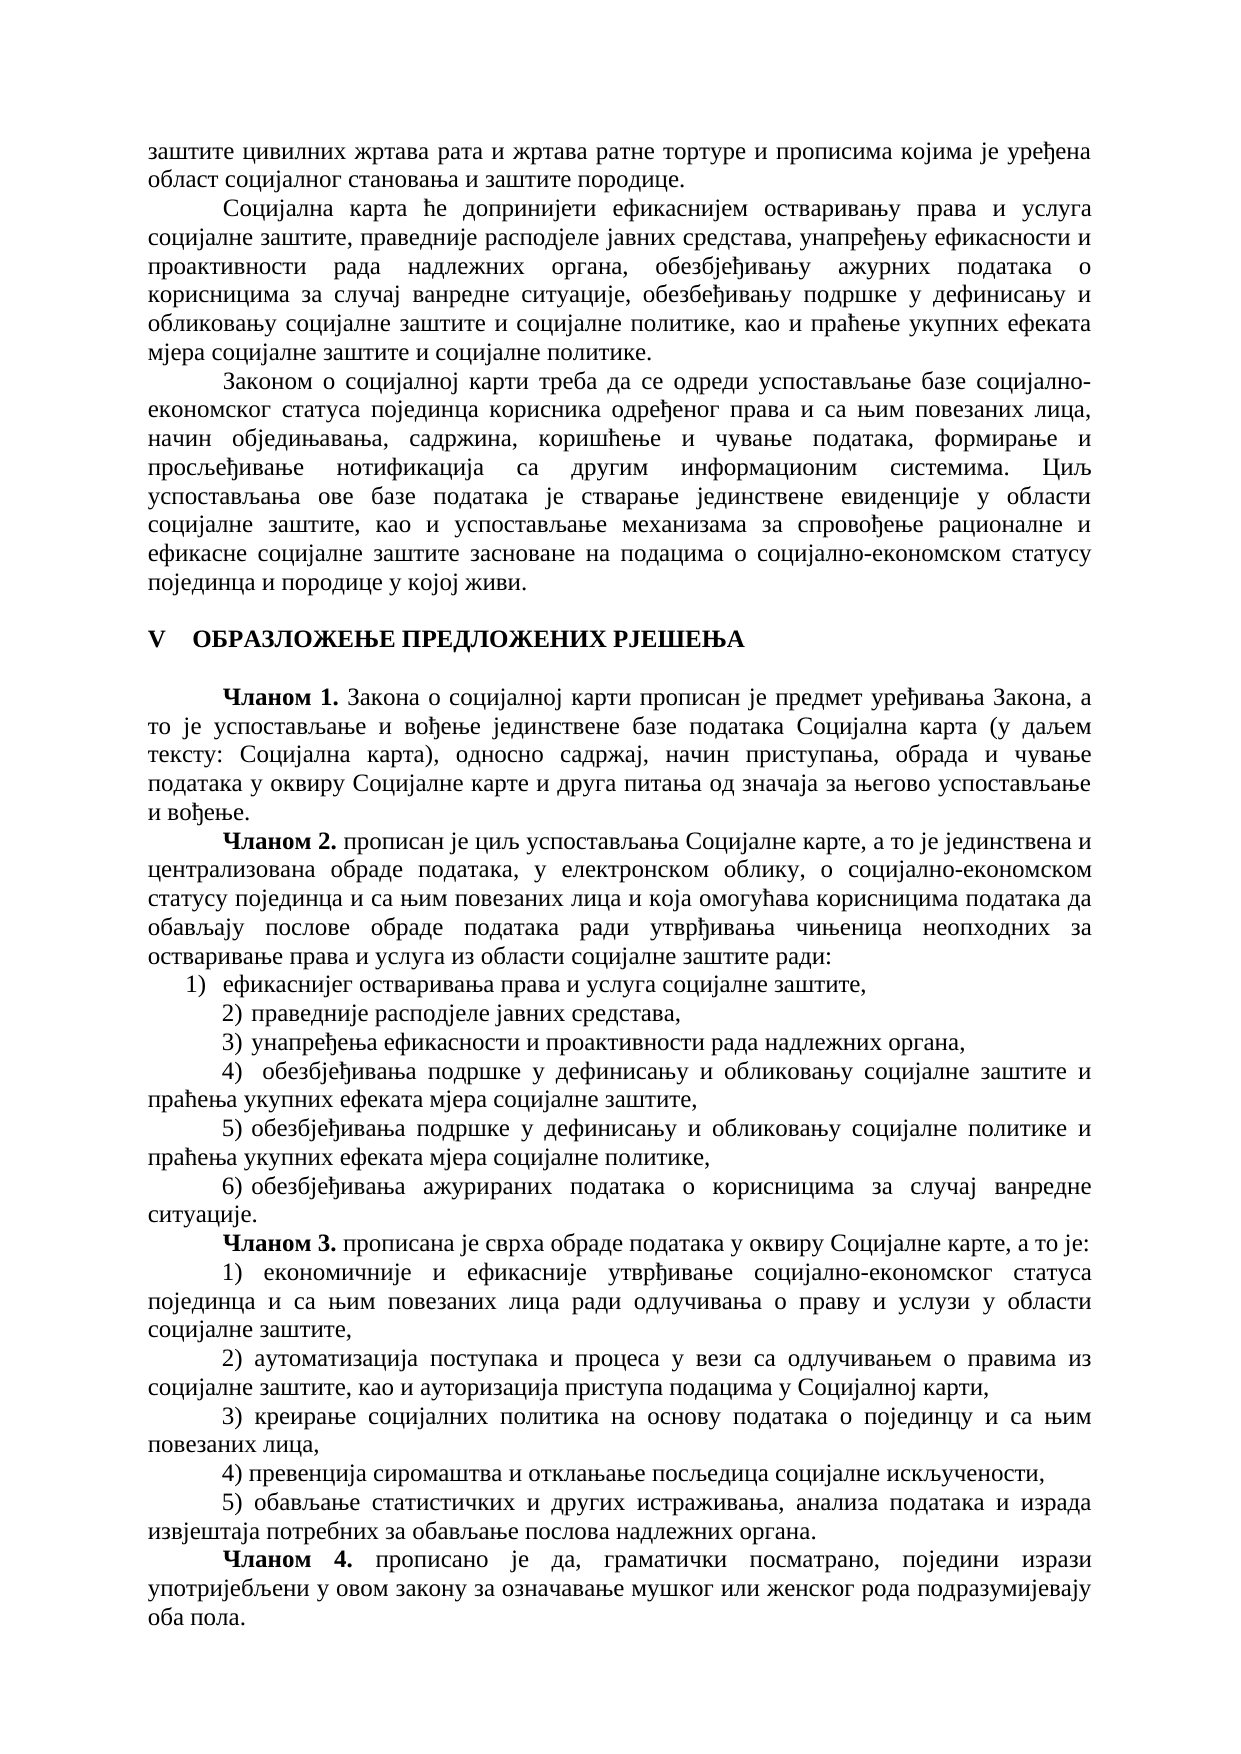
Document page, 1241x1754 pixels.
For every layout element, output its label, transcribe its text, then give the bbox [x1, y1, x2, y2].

text Чланом 1. Закона о социјалној карти прописан је предмет уређивања Закона, a то је успостављање и вођење јединствене базе података Социјална карта (у даљем тексту: Социјална карта), односно садржај, начин приступања, обрада и чување података у оквиру Социјалне карте и друга питања од значаја за његово успостављање и вођење. [148, 682, 1092, 826]
list праведније расподjеле јавних средстава, [148, 998, 1092, 1027]
text 5) обављање статистичких и других истраживања, анализа података и израда извјештаја потребних за обављање послова надлежних органа. [148, 1487, 1092, 1544]
text 4) превенција сиромаштва и отклањање посљедица социјалне искључености, [148, 1458, 1092, 1487]
list унапређењa ефикасности и проактивности рада надлежних органа, [148, 1027, 1092, 1056]
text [148, 136, 1092, 193]
list ефикаснијег остваривања права и услуга социјалне заштите, [185, 969, 1092, 998]
text V ОБРАЗЛОЖЕЊЕ ПРЕДЛОЖЕНИХ РЈЕШЕЊА [148, 624, 1092, 653]
text Чланом 4. прописано је да, граматички посматрано, поједини изрази употријебљени у овом закону за означавање мушког или женског рода подразумијевају оба пола. [148, 1544, 1092, 1631]
text Законом о социјалној карти треба да се одреди успостављање базе социјално- економског статуса појединца корисника одређеног права и са њим повезаних лица, начин обједињавања, садржина, коришћење и чување података, формирање и просљеђивање нотификација са другим информационим системима. Циљ успостављања ове базе података је стварање јединствене евиденције у области социјалне заштите, као и успостављање механизама за спровођење рационалне и ефикасне социјалне заштите засноване на подацима о социјално-економском статусу појединца и породице у којој живи. [148, 366, 1092, 596]
text 3) креирање социјалних политика на основу података о појединцу и са њим повезаних лица, [148, 1401, 1092, 1458]
text Социјална карта ће допринијети ефикаснијем остваривању права и услуга социјалне заштите, праведније расподjеле јавних средстава, унапређењу ефикасности и проактивности рада надлежних органа, обезбјеђивању ажурних података о корисницима за случај ванредне ситуације, обезбеђивању подршкe у дефинисању и обликовању социјалне заштите и социјалне политике, као и праћење укупних ефеката мјера социјалне заштите и социјалне политике. [148, 193, 1092, 366]
list обезбјеђивања подршкe у дефинисању и обликовању социјалне политике и праћењa укупних ефеката мјера социјалне политике, [148, 1113, 1092, 1171]
list обезбјеђивања подршкe у дефинисању и обликовању социјалне заштите и праћењa укупних ефеката мјера социјалне заштите, [148, 1056, 1092, 1113]
text 2) аутоматизација поступака и процеса у вези са одлучивањем о правима из социјалне заштите, као и ауторизација приступа подацима у Социјалној карти, [148, 1343, 1092, 1401]
text Чланом 3. прописана је сврха обраде података у оквиру Социјалне карте, а то je: [148, 1228, 1092, 1257]
text Чланом 2. прописан је циљ успостављања Социјалне карте, а то је јединствена и централизована обраде података, у електронском облику, о социјално-економском статусу појединца и са њим повезаних лица и која омогућава корисницима података да обављају послове обраде података ради утврђивања чињеница неопходних за остваривање права и услуга из области социјалне заштите ради: [148, 826, 1092, 969]
list обезбјеђивања ажурираних података о корисницима за случај ванредне ситуације. [148, 1171, 1092, 1228]
text 1) економичније и ефикасније утврђивање социјално-економског статуса појединца и са њим повезаних лица ради одлучивања о праву и услузи у области социјалне заштите, [148, 1257, 1092, 1343]
